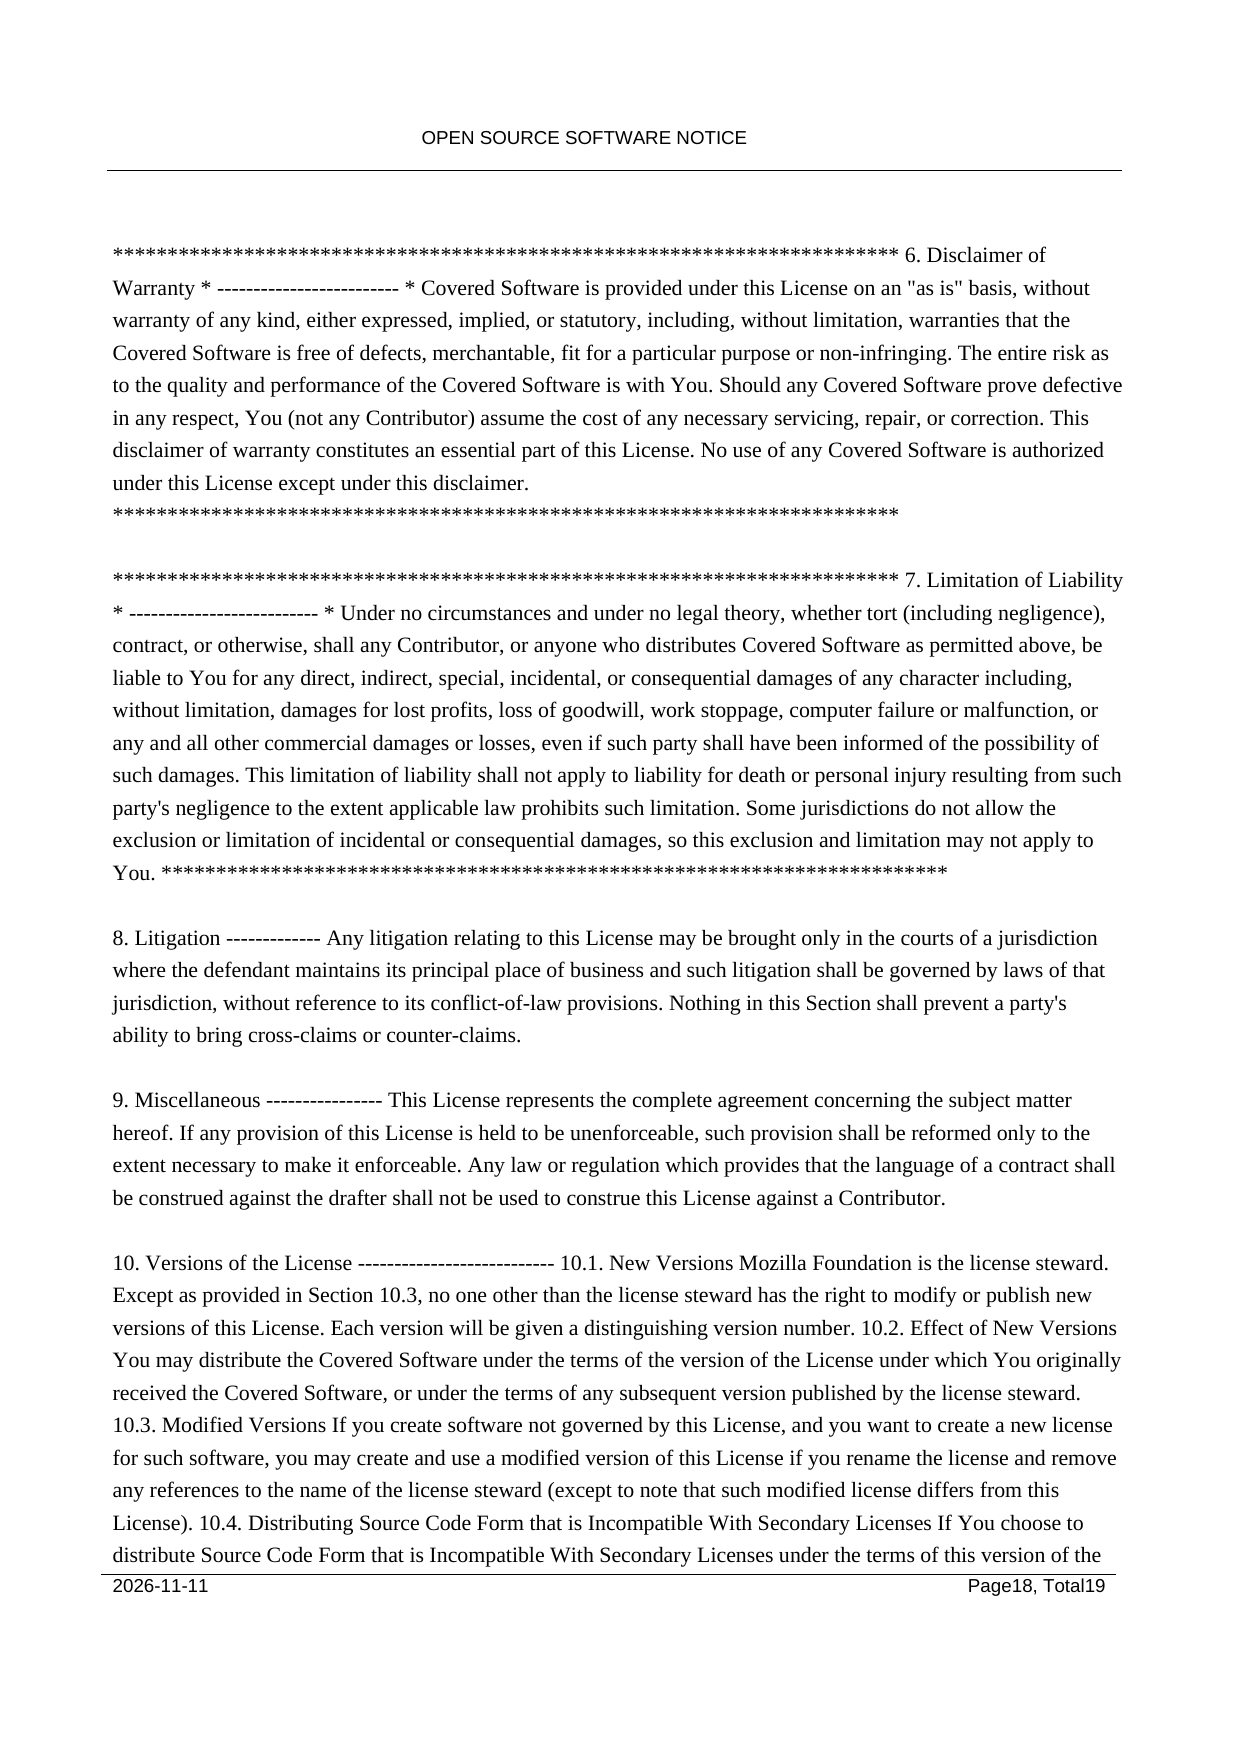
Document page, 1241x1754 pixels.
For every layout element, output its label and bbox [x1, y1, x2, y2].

text [112, 206, 1128, 1571]
